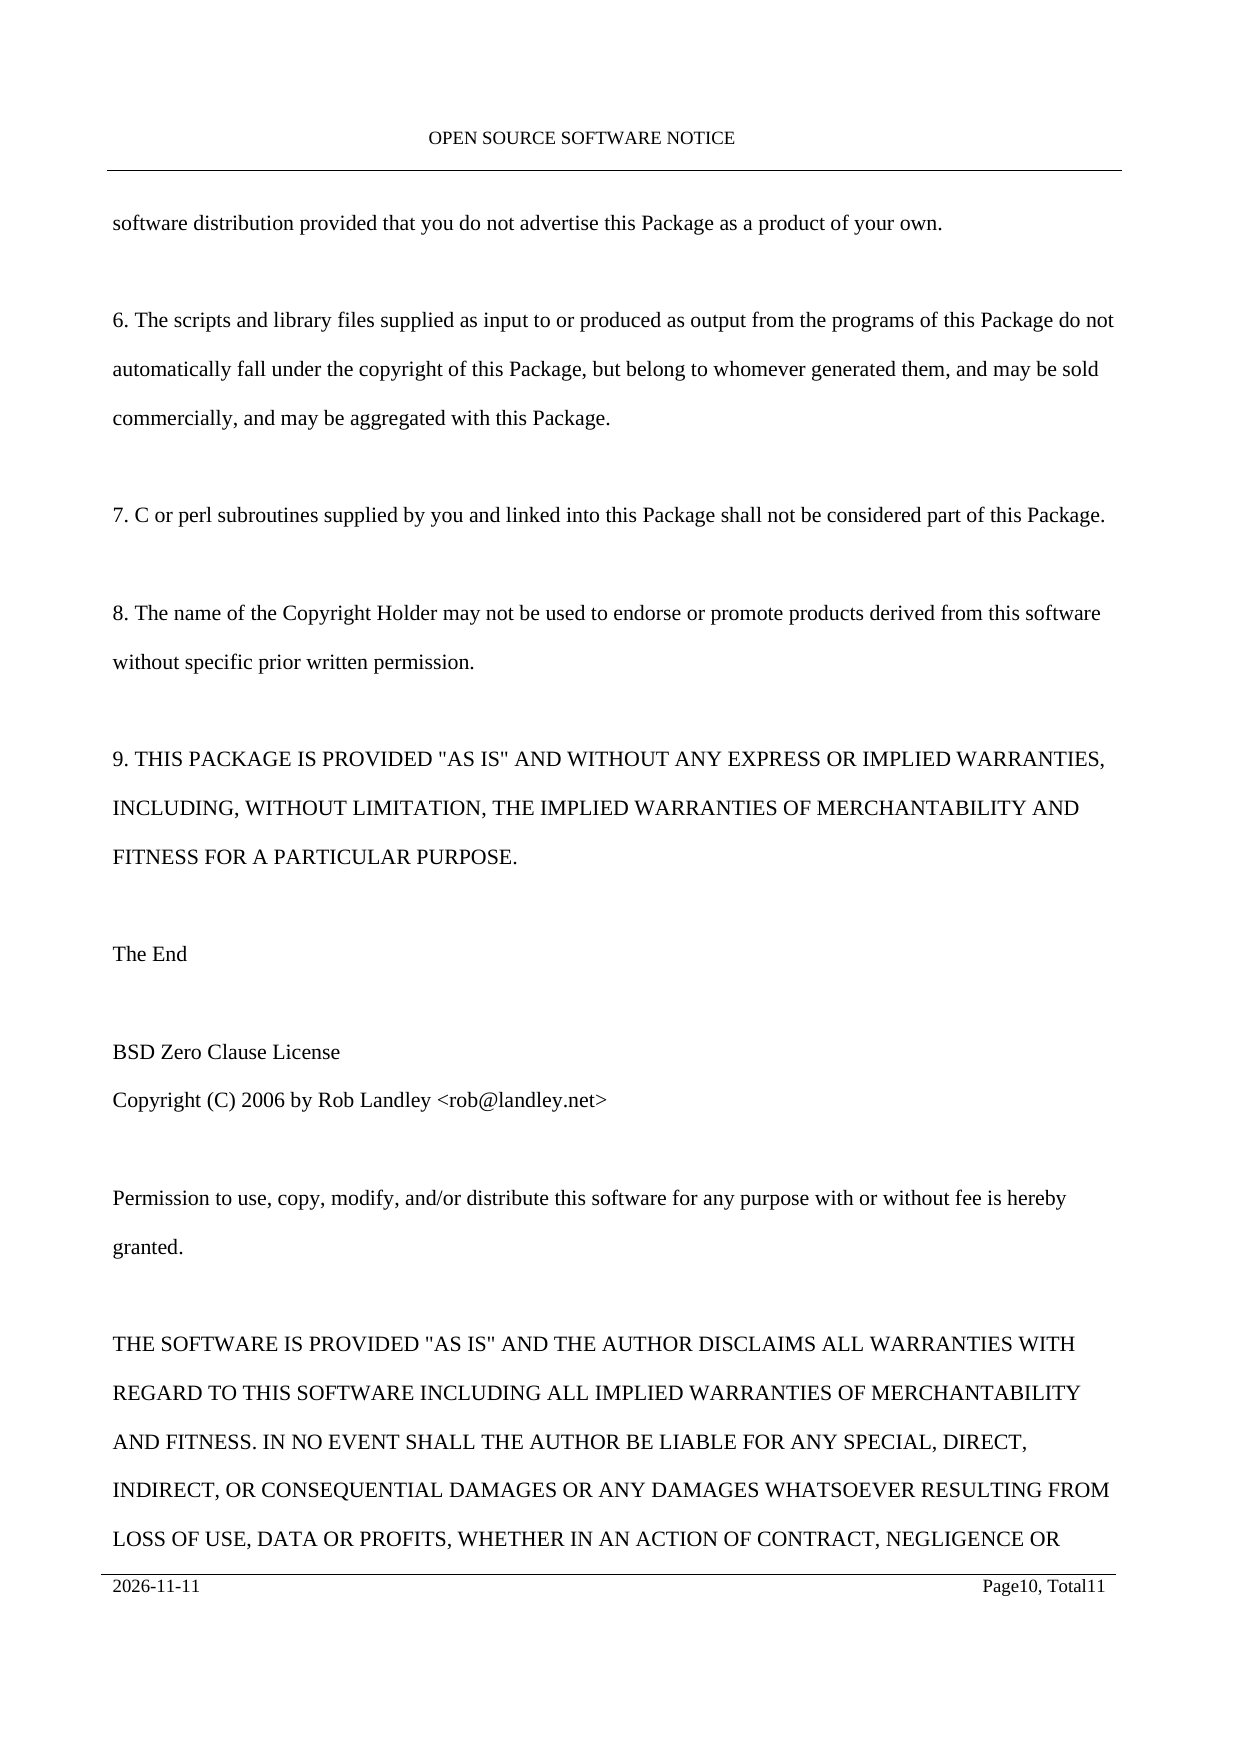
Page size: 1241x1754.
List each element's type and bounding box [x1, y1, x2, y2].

text [112, 206, 1128, 1555]
